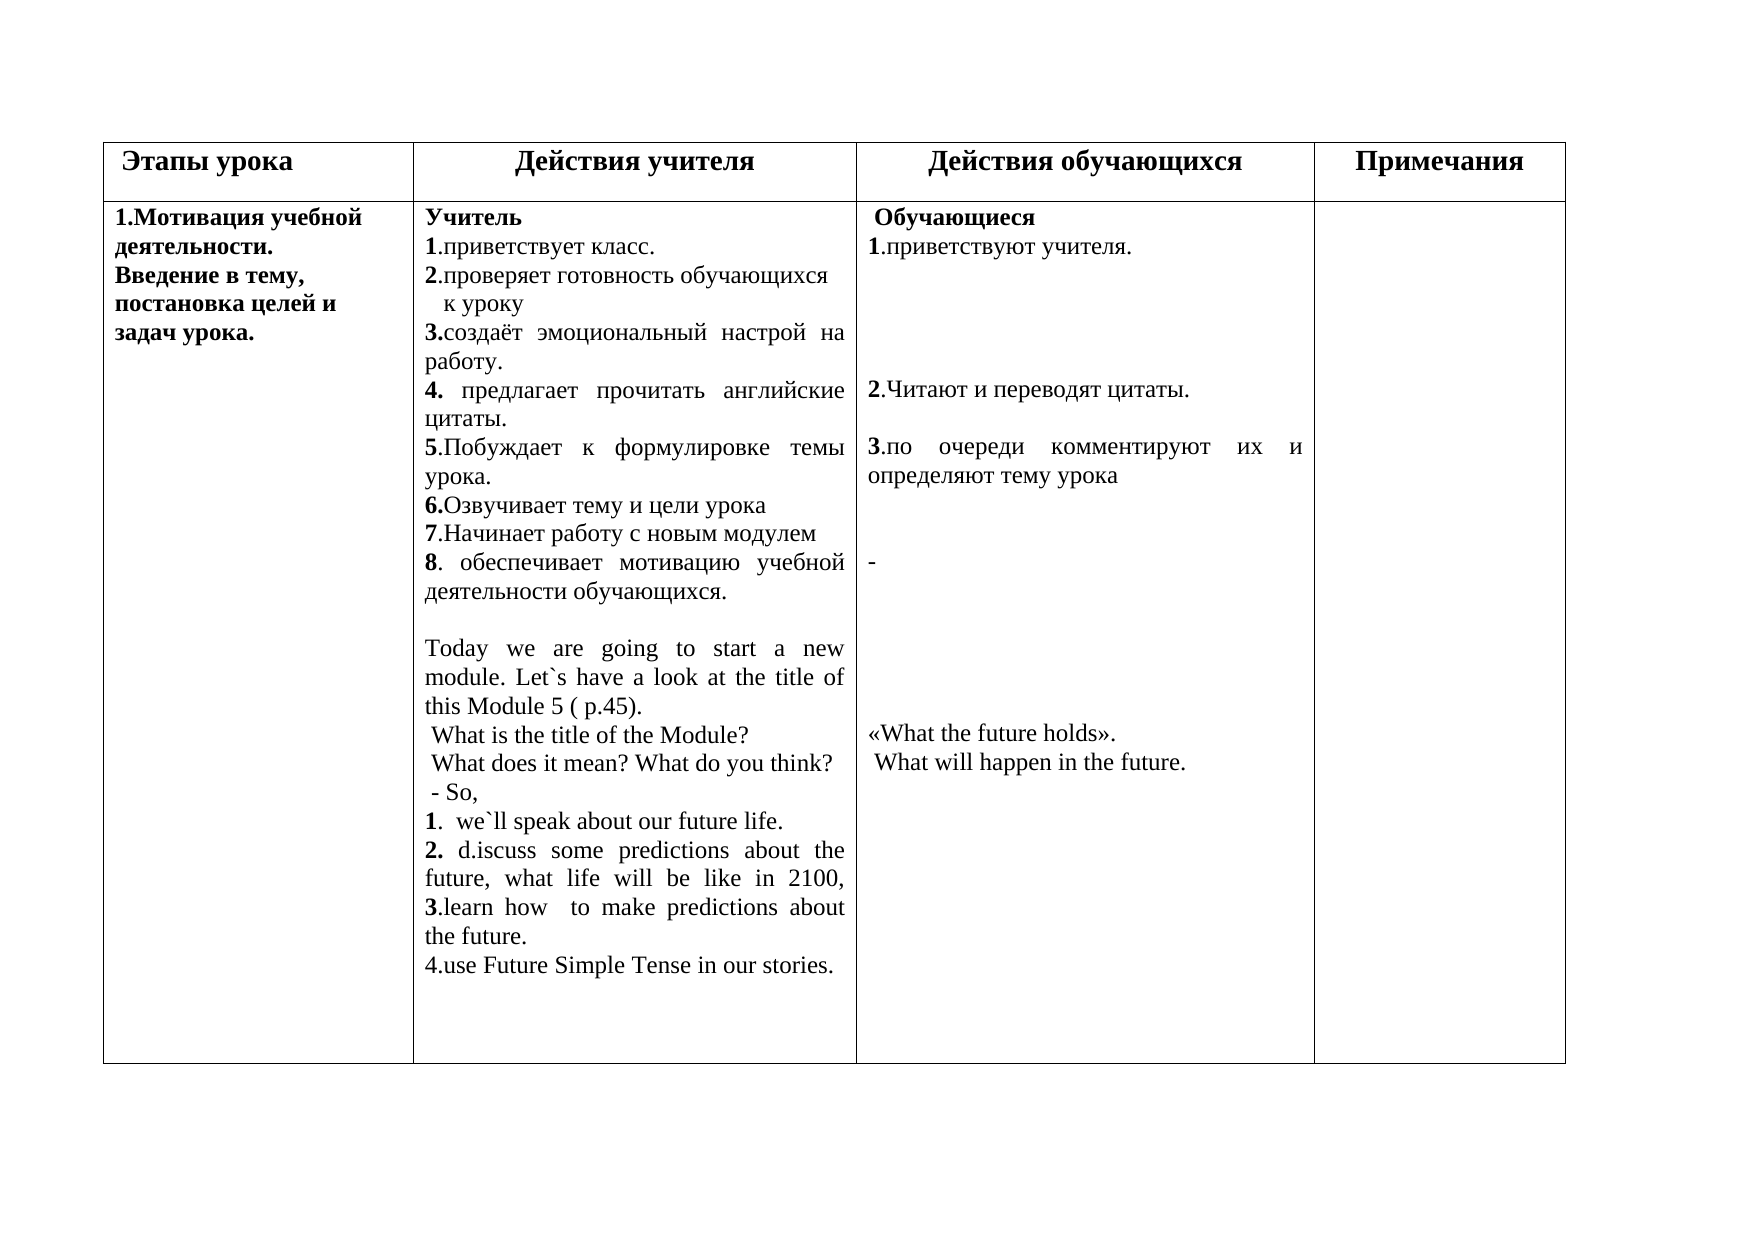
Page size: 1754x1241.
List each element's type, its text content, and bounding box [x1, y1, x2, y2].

table_cell [1315, 202, 1565, 1062]
table_header Примечания [1315, 143, 1565, 201]
table_header Действия учителя [414, 143, 856, 201]
table_cell Учитель 1.приветствует класс. 2.проверяет готовность обучающихся к уроку 3.создаёт эмоциональный настрой на работу. 4. предлагает прочитать английские цитаты. 5.Побуждает к формулировке темы урока. 6.Озвучивает тему и цели урока 7.Начинает работу с новым модулем 8. обеспечивает мотивацию учебной деятельности обучающихся. Today we are going to start a new module. Let`s have a look at the title of this Module 5 ( p.45). What is the title of the Module? What does it mean? What do you think? - So, 1. we`ll speak about our future life. 2. d.iscuss some predictions about the future, what life will be like in 2100, 3.learn how to make predictions about the future. 4.use Future Simple Tense in our stories. [414, 202, 856, 1062]
table_cell 1.Мотивация учебной деятельности. Введение в тему, постановка целей и задач урока. [104, 202, 413, 1062]
table_header Действия обучающихся [857, 143, 1314, 201]
table_cell Обучающиеся 1.приветствуют учителя. 2.Читают и переводят цитаты. 3.по очереди комментируют их и определяют тему урока - «What the future holds». What will happen in the future. [857, 202, 1314, 1062]
table_header Этапы урока [104, 143, 413, 201]
